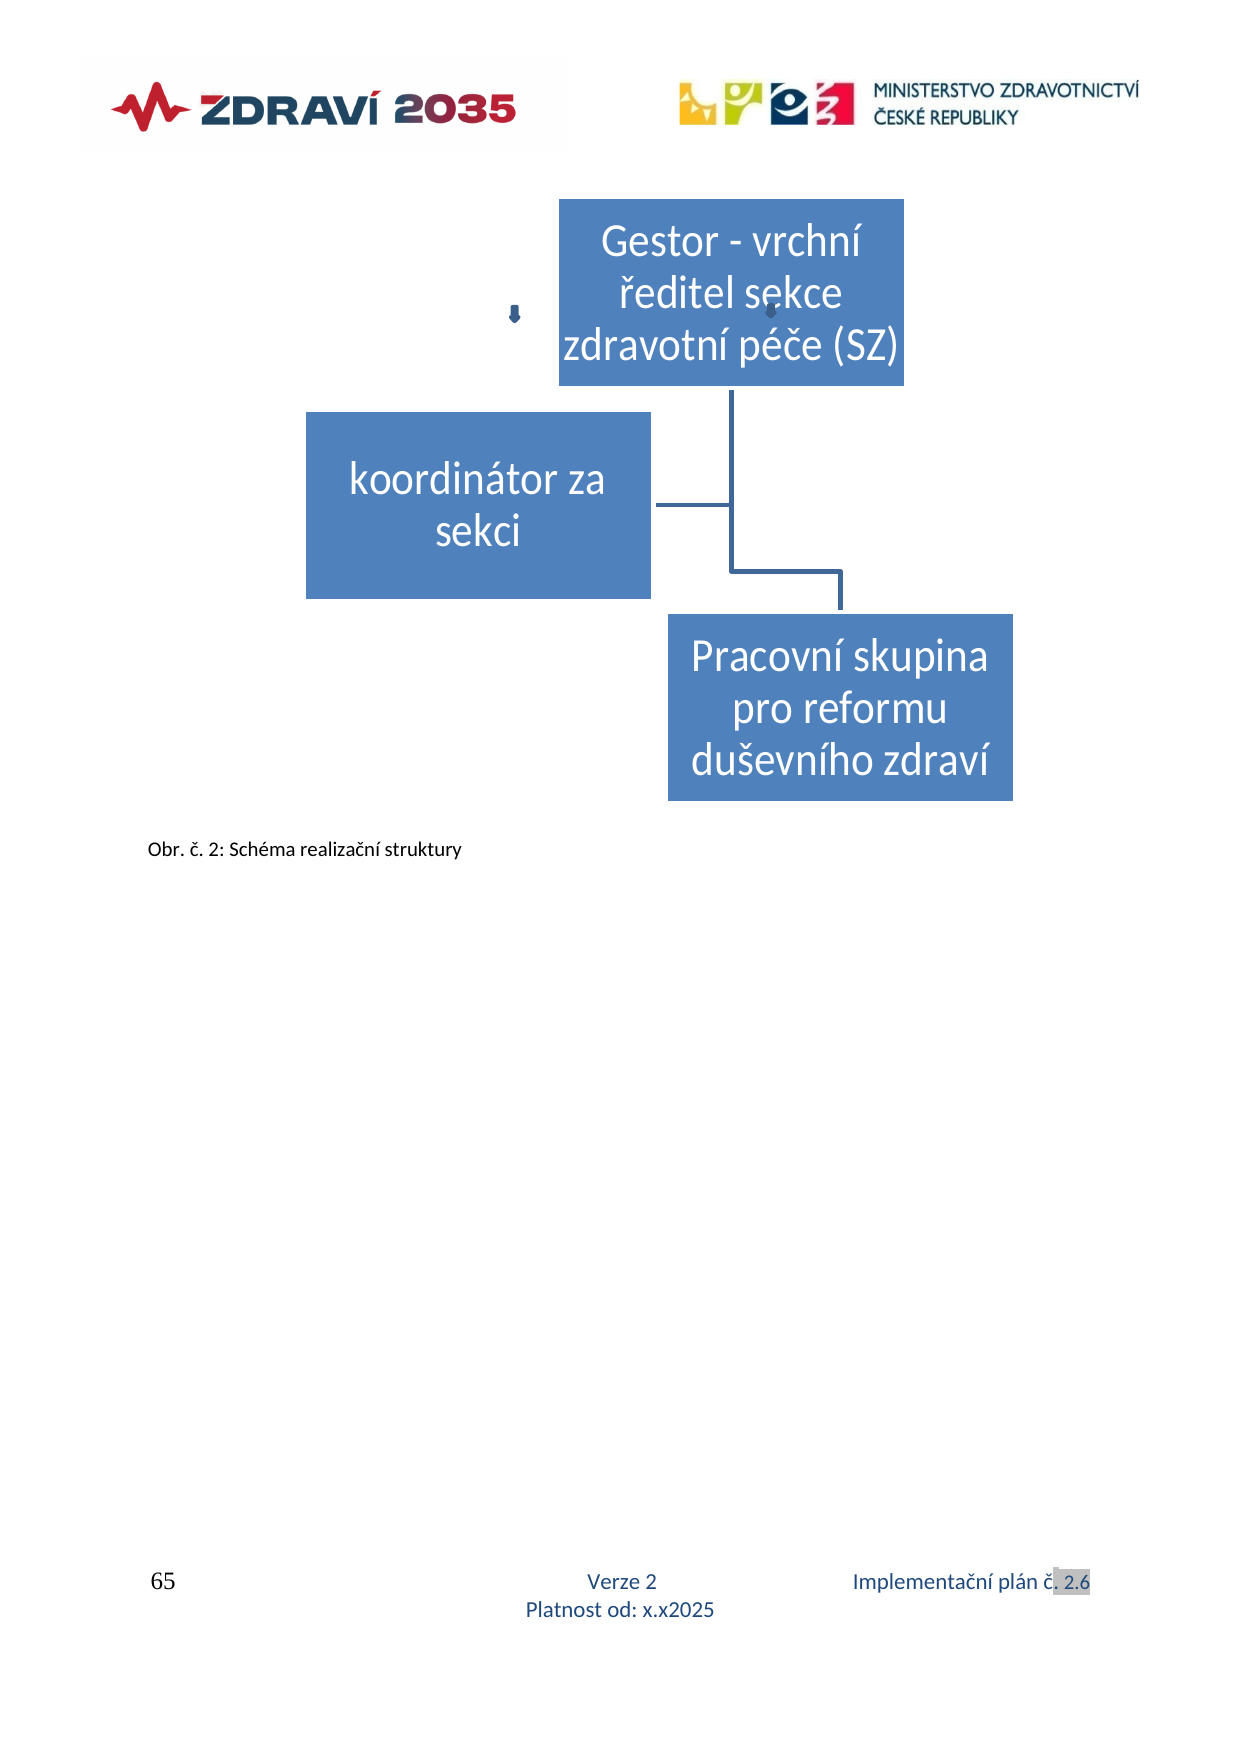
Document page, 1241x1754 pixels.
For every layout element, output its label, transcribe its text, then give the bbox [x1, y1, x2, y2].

picture [79, 54, 569, 157]
text Obr. č. 2: Schéma realizační struktury [148, 836, 1092, 862]
picture [679, 79, 1139, 125]
